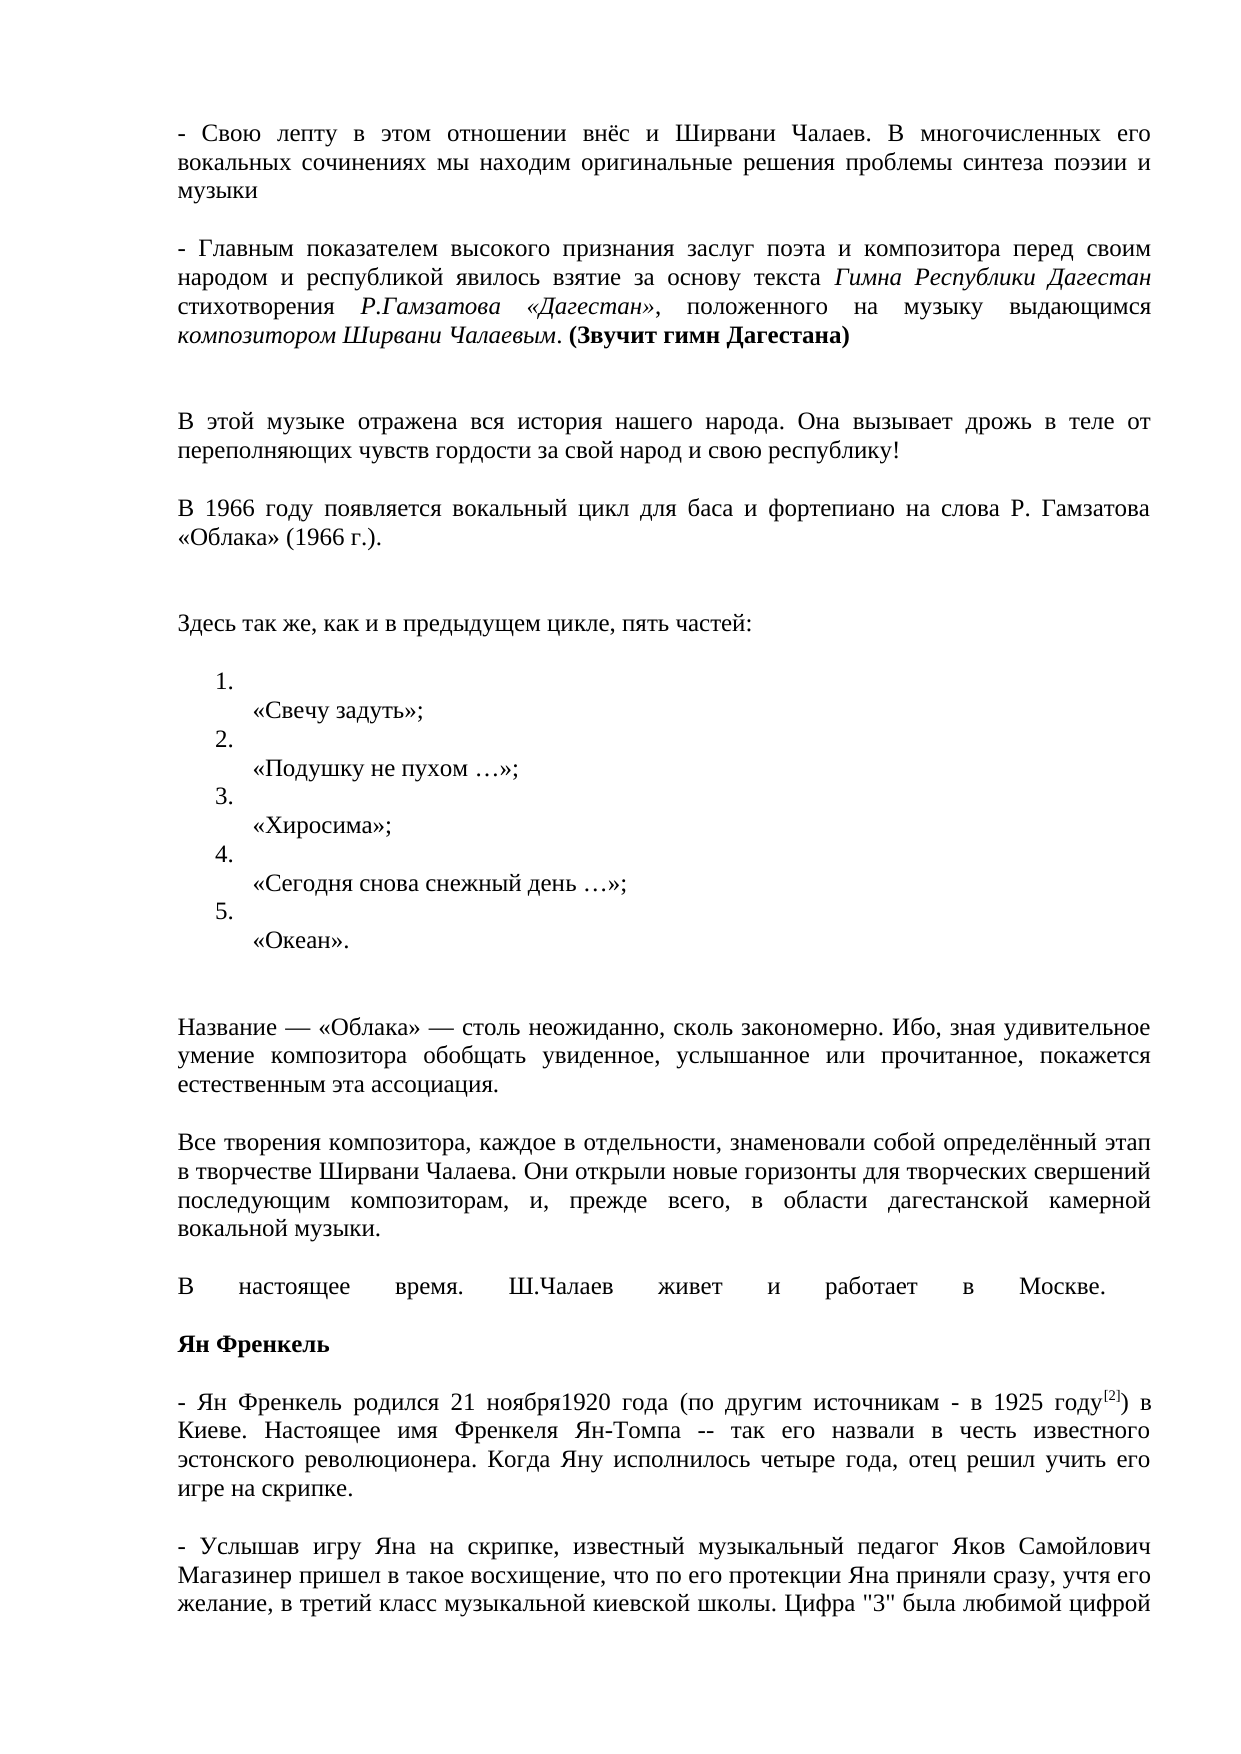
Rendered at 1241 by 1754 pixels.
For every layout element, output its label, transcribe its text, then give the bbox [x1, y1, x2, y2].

text Название — «Облака» — столь неожиданно, сколь закономерно. Ибо, зная удивительное умение композитора обобщать увиденное, услышанное или прочитанное, покажется естественным эта ассоциация. [177, 983, 1152, 1098]
text В настоящее время. Ш.Чалаев живет и работает в Москве. Ян Френкель [177, 1271, 1152, 1358]
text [177, 1531, 1152, 1617]
list «Океан». [215, 896, 1152, 954]
list «Свечу задуть»; [215, 666, 1152, 724]
text - Ян Френкель родился 21 ноября1920 года (по другим источникам - в 1925 году[2]) в Киеве. Настоящее имя Френкеля Ян-Томпа -- так его назвали в честь известного эстонского революционера. Когда Яну исполнилось четыре года, отец решил учить его игре на скрипке. [177, 1387, 1152, 1502]
text Здесь так же, как и в предыдущем цикле, пять частей: [177, 580, 1152, 637]
list «Хиросима»; [215, 781, 1152, 839]
list «Подушку не пухом …»; [215, 724, 1152, 781]
list «Сегодня снова снежный день …»; [215, 839, 1152, 896]
text В этой музыке отражена вся история нашего народа. Она вызывает дрожь в теле от переполняющих чувств гордости за свой народ и свою республику! [177, 378, 1152, 464]
text - Свою лепту в этом отношении внёс и Ширвани Чалаев. В многочисленных его вокальных сочинениях мы находим оригинальные решения проблемы синтеза поэзии и музыки [177, 118, 1152, 204]
text - Главным показателем высокого признания заслуг поэта и композитора перед своим народом и республикой явилось взятие за основу текста Гимна Республики Дагестан стихотворения Р.Гамзатова «Дагестан», положенного на музыку выдающимся композитором Ширвани Чалаевым. (Звучит гимн Дагестана) [177, 233, 1152, 348]
text В 1966 году появляется вокальный цикл для баса и фортепиано на слова Р. Гамзатова «Облака» (1966 г.). [177, 493, 1152, 551]
text Все творения композитора, каждое в отдельности, знаменовали собой определённый этап в творчестве Ширвани Чалаева. Они открыли новые горизонты для творческих свершений последующим композиторам, и, прежде всего, в области дагестанской камерной вокальной музыки. [177, 1127, 1152, 1242]
